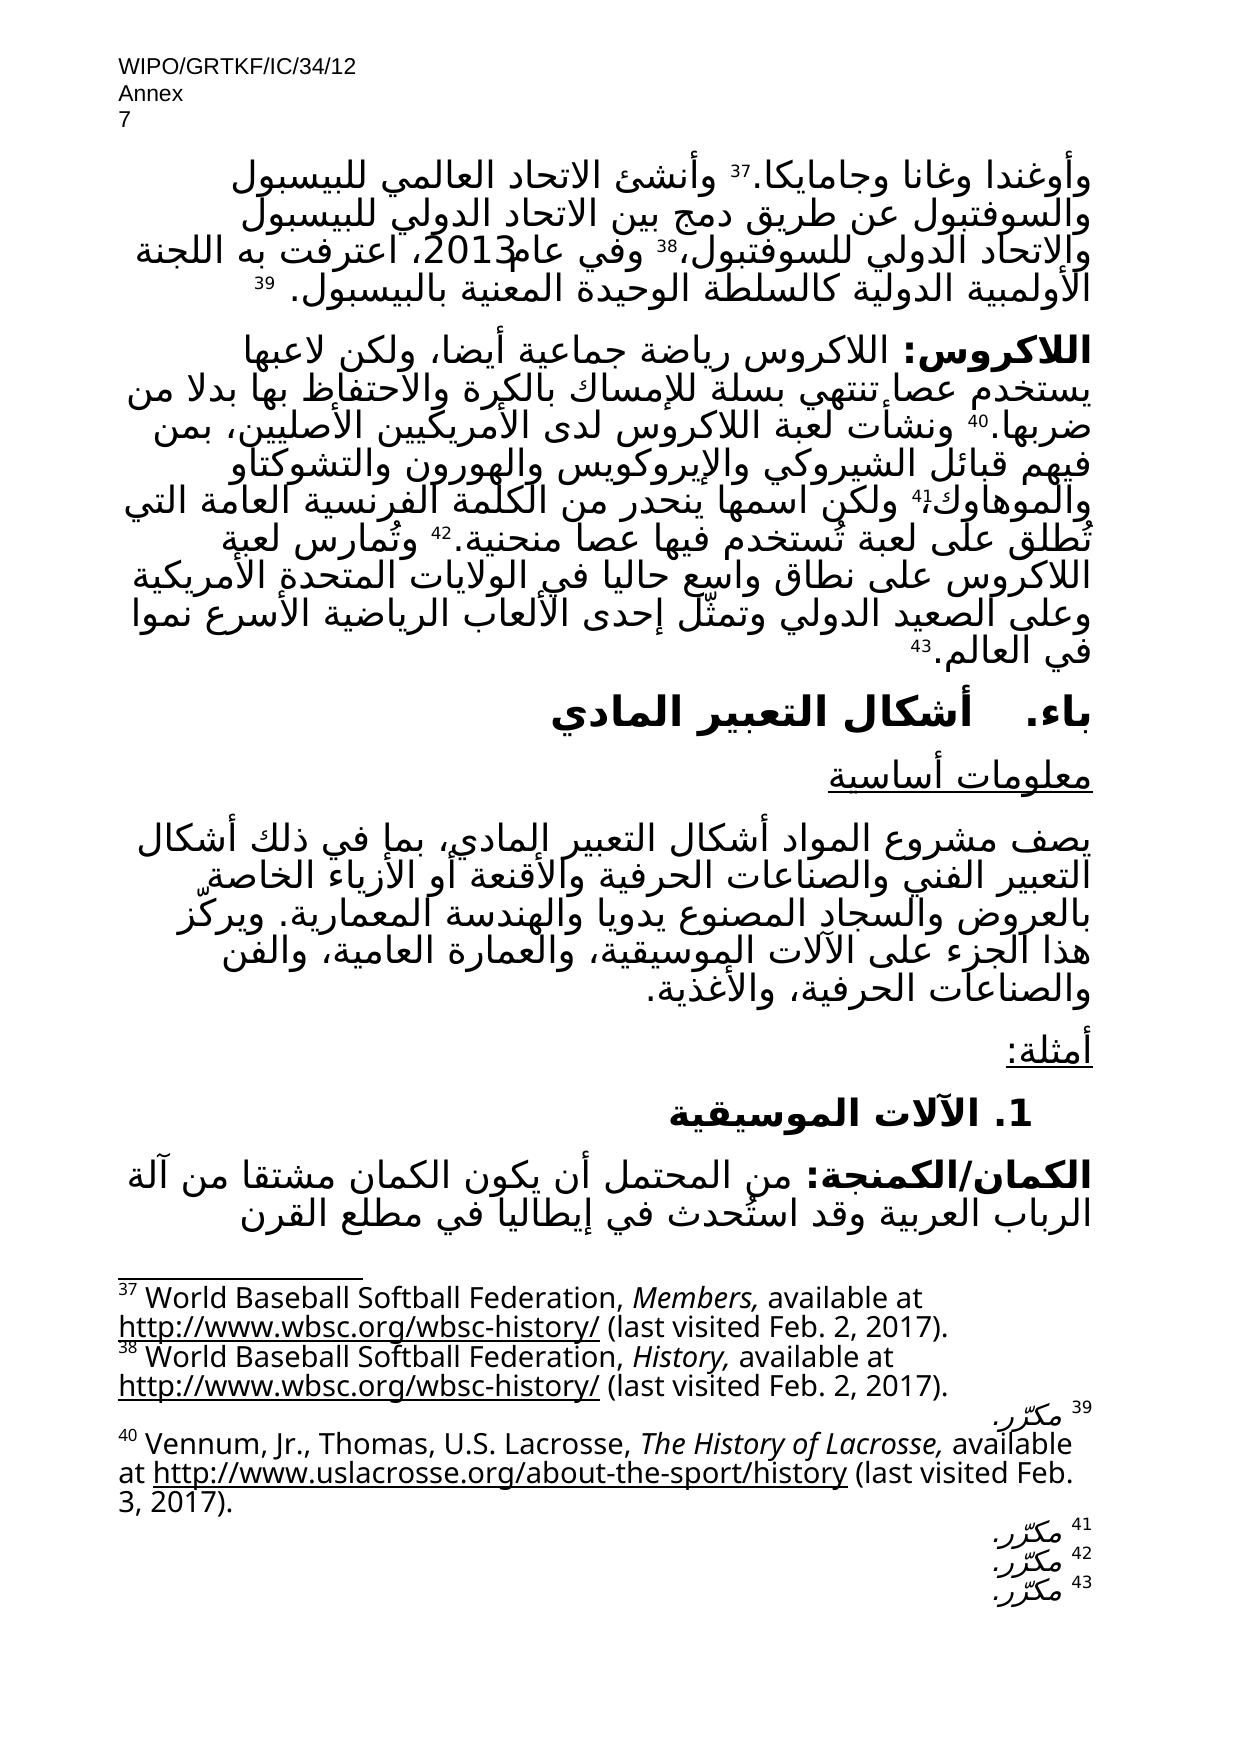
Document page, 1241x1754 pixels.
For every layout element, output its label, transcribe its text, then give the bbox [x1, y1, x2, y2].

text باء. أشكال التعبير المادي [118, 696, 803, 733]
text باء. أشكال التعبير المادي [713, 696, 867, 733]
text 1. الآلات الموسيقية [118, 1096, 1033, 1133]
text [118, 1158, 1092, 1233]
text معلومات أساسية [118, 758, 1092, 796]
text غير أن شعبية البيسبول ليست محصورة على الإطلاق في الولايات المتحدة الأمريكية. فبعد أن جُلبت تلك اللعبة إلى كوبا واليابان في سبعينات القرن التاسع عشر، أصبحت من الرياضات الأكثر شعبية في كلا البلدين. وتُمارس لعبة البيسبول أيضا حول العالم بما في ذلك في: إسرائيل والفلبين والمملكة العربية السعودية والإمارات العربية المتحدة وكوريا الجنوبية والصين وتايبيه الصينية وإيطاليا وإسبانيا وهولندا والمملكة المتحدة وكندا والجمهورية الدومينيكية وأستراليا ونيوزيلندا والبرازيل وفنزويلا وأوغندا وغانا وجامايكا. وأنشئ الاتحاد العالمي للبيسبول والسوفتبول عن طريق دمج بين الاتحاد الدولي للبيسبول والاتحاد الدولي للسوفتبول، وفي عام 2013، اعترفت به اللجنة الأولمبية الدولية كالسلطة الوحيدة المعنية بالبيسبول. [118, 158, 1092, 308]
text باء. أشكال التعبير المادي [861, 696, 1092, 733]
text أمثلة: [118, 1033, 1092, 1071]
text اللاكروس: اللاكروس رياضة جماعية أيضا، ولكن لاعبها يستخدم عصا تنتهي بسلة للإمساك بالكرة والاحتفاظ بها بدلا من ضربها. ونشأت لعبة اللاكروس لدى الأمريكيين الأصليين، بمن فيهم قبائل الشيروكي والإيروكويس والهورون والتشوكتاو والموهاوك، ولكن اسمها ينحدر من الكلمة الفرنسية العامة التي تُطلق على لعبة تُستخدم فيها عصا منحنية. وتُمارس لعبة اللاكروس على نطاق واسع حاليا في الولايات المتحدة الأمريكية وعلى الصعيد الدولي وتمثّل إحدى الألعاب الرياضية الأسرع نموا في العالم. [118, 333, 1092, 671]
text يصف مشروع المواد أشكال التعبير المادي، بما في ذلك أشكال التعبير الفني والصناعات الحرفية والأقنعة أو الأزياء الخاصة بالعروض والسجاد المصنوع يدويا والهندسة المعمارية. ويركّز هذا الجزء على الآلات الموسيقية، والعمارة العامية، والفن والصناعات الحرفية، والأغذية. [118, 821, 1092, 1008]
